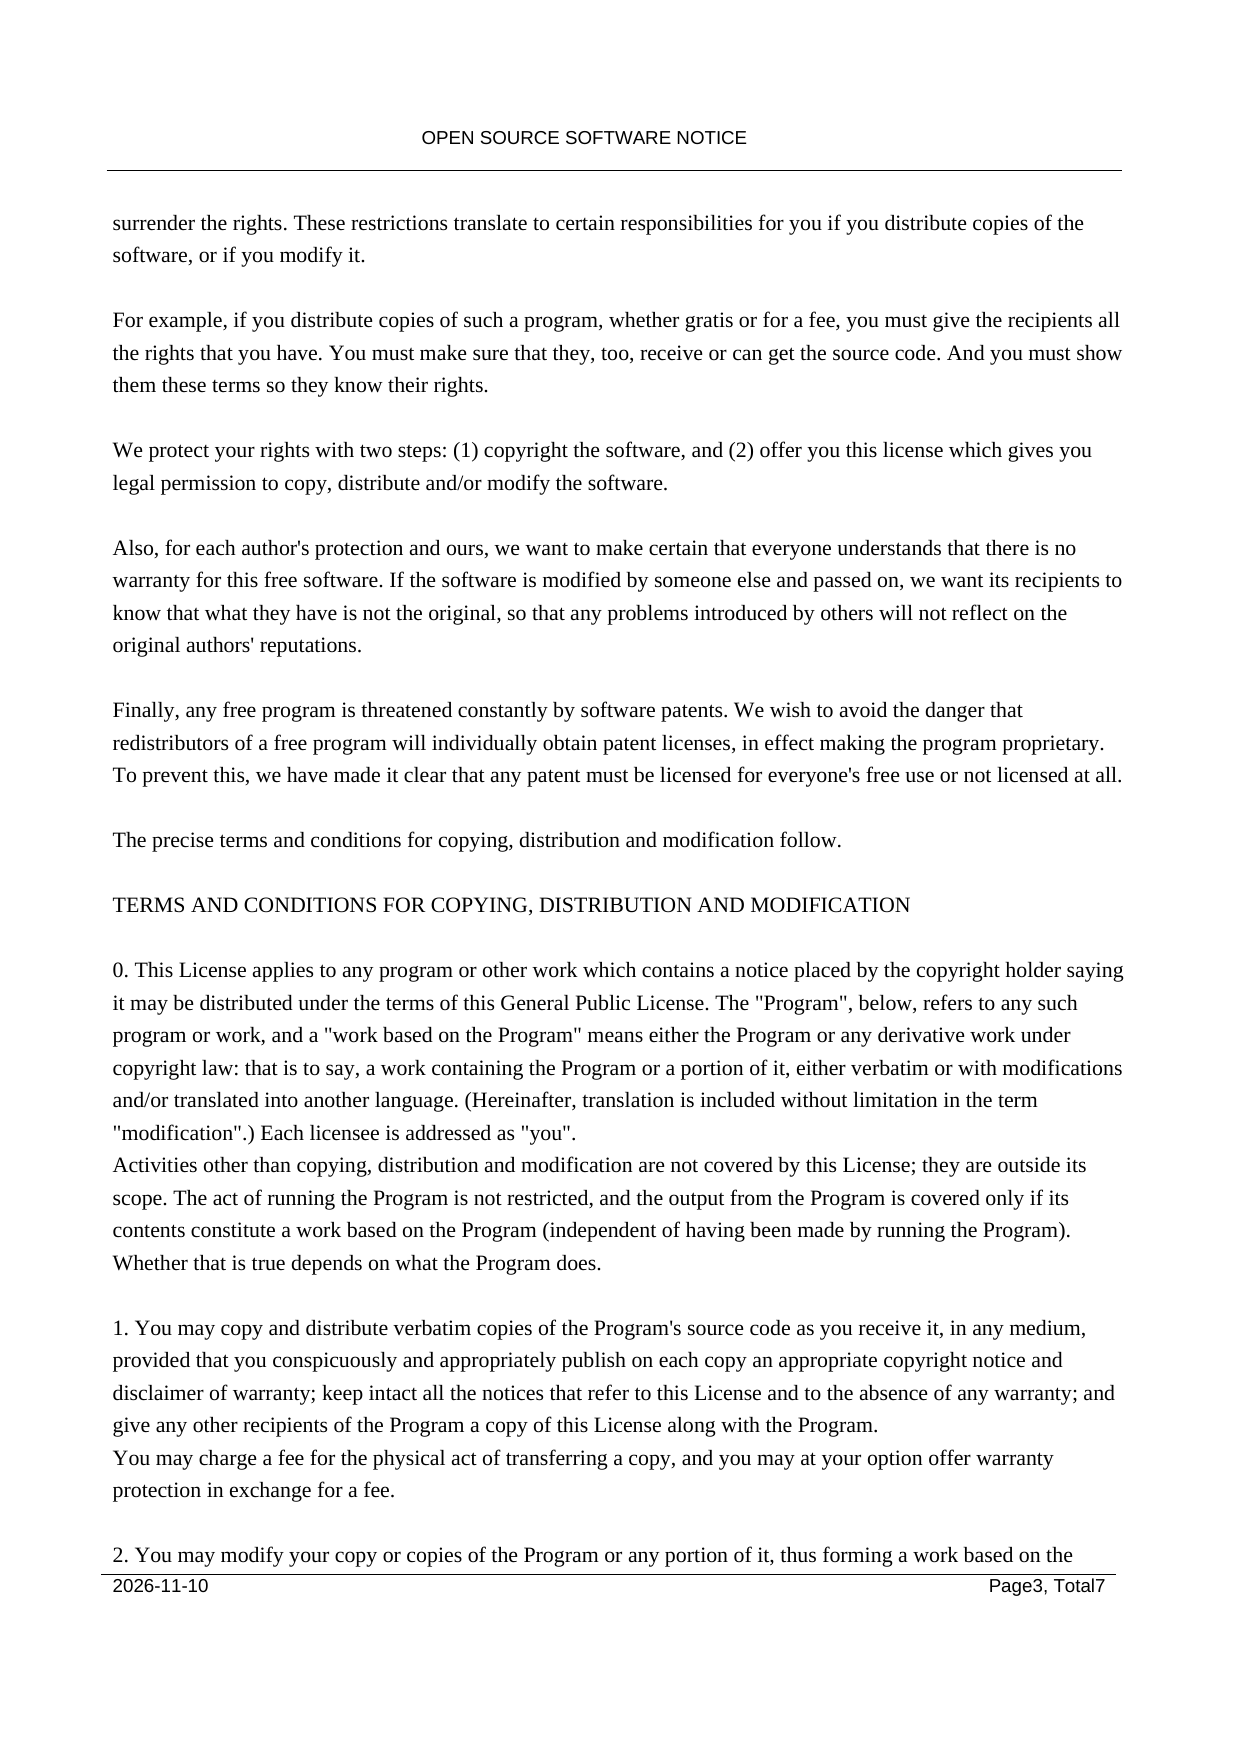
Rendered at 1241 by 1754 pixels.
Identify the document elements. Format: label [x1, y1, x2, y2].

text [112, 206, 1128, 1571]
